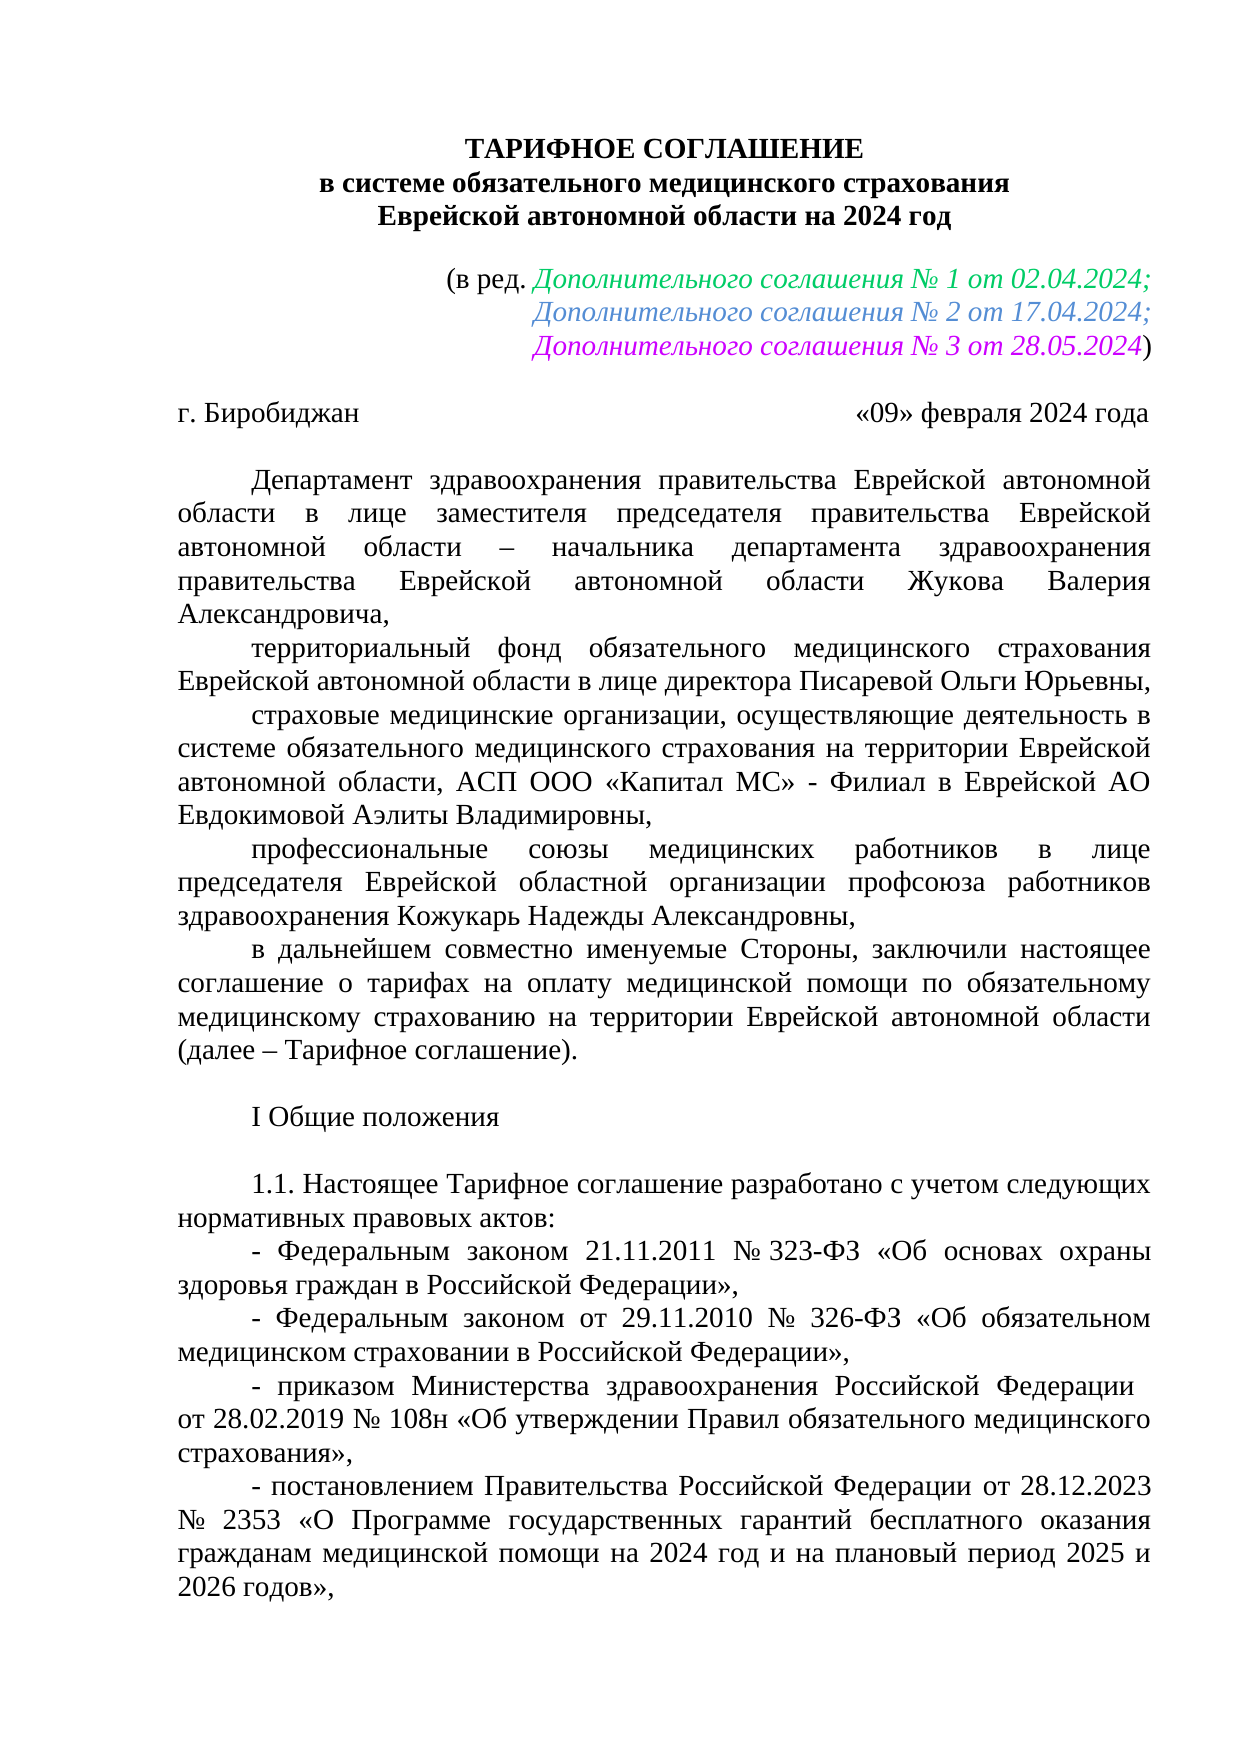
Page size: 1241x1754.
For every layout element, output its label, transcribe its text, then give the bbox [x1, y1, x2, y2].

text - постановлением Правительства Российской Федерации от 28.12.2023 № 2353 «О Программе государственных гарантий бесплатного оказания гражданам медицинской помощи на 2024 год и на плановый период 2025 и 2026 годов», [177, 1468, 1152, 1602]
text 1.1. Настоящее Тарифное соглашение разработано с учетом следующих нормативных правовых актов: [177, 1166, 1152, 1233]
text I Общие положения [177, 1099, 1152, 1133]
text Дополнительного соглашения № 3 от 28.05.2024) [177, 328, 1152, 361]
text - Федеральным законом 21.11.2011 № 323-ФЗ «Об основах охраны здоровья граждан в Российской Федерации», [177, 1233, 1152, 1301]
text - приказом Министерства здравоохранения Российской Федерации от 28.02.2019 № 108н «Об утверждении Правил обязательного медицинского страхования», [177, 1368, 1152, 1468]
text г. Биробиджан «09» февраля 2024 года [177, 395, 1152, 428]
text (в ред. Дополнительного соглашения № 1 от 02.04.2024; [177, 261, 1152, 294]
text профессиональные союзы медицинских работников в лице председателя Еврейской областной организации профсоюза работников здравоохранения Кожукарь Надежды Александровны, [177, 831, 1152, 932]
text - Федеральным законом от 29.11.2010 № 326-ФЗ «Об обязательном медицинском страховании в Российской Федерации», [177, 1301, 1152, 1368]
text территориальный фонд обязательного медицинского страхования Еврейской автономной области в лице директора Писаревой Ольги Юрьевны, [177, 630, 1152, 697]
subtitle Еврейской автономной области на 2024 год [177, 198, 1152, 232]
text страховые медицинские организации, осуществляющие деятельность в системе обязательного медицинского страхования на территории Еврейской автономной области, АСП ООО «Капитал МС» - Филиал в Еврейской АО Евдокимовой Аэлиты Владимировны, [177, 697, 1152, 831]
text ТАРИФНОЕ СОГЛАШЕНИЕ [177, 131, 1152, 165]
text в дальнейшем совместно именуемые Стороны, заключили настоящее соглашение о тарифах на оплату медицинской помощи по обязательному медицинскому страхованию на территории Еврейской автономной области (далее – Тарифное соглашение). [177, 932, 1152, 1066]
text Департамент здравоохранения правительства Еврейской автономной области в лице заместителя председателя правительства Еврейской автономной области – начальника департамента здравоохранения правительства Еврейской автономной области Жукова Валерия Александровича, [177, 462, 1152, 630]
text Дополнительного соглашения № 2 от 17.04.2024; [177, 294, 1152, 328]
text в системе обязательного медицинского страхования [177, 165, 1152, 198]
